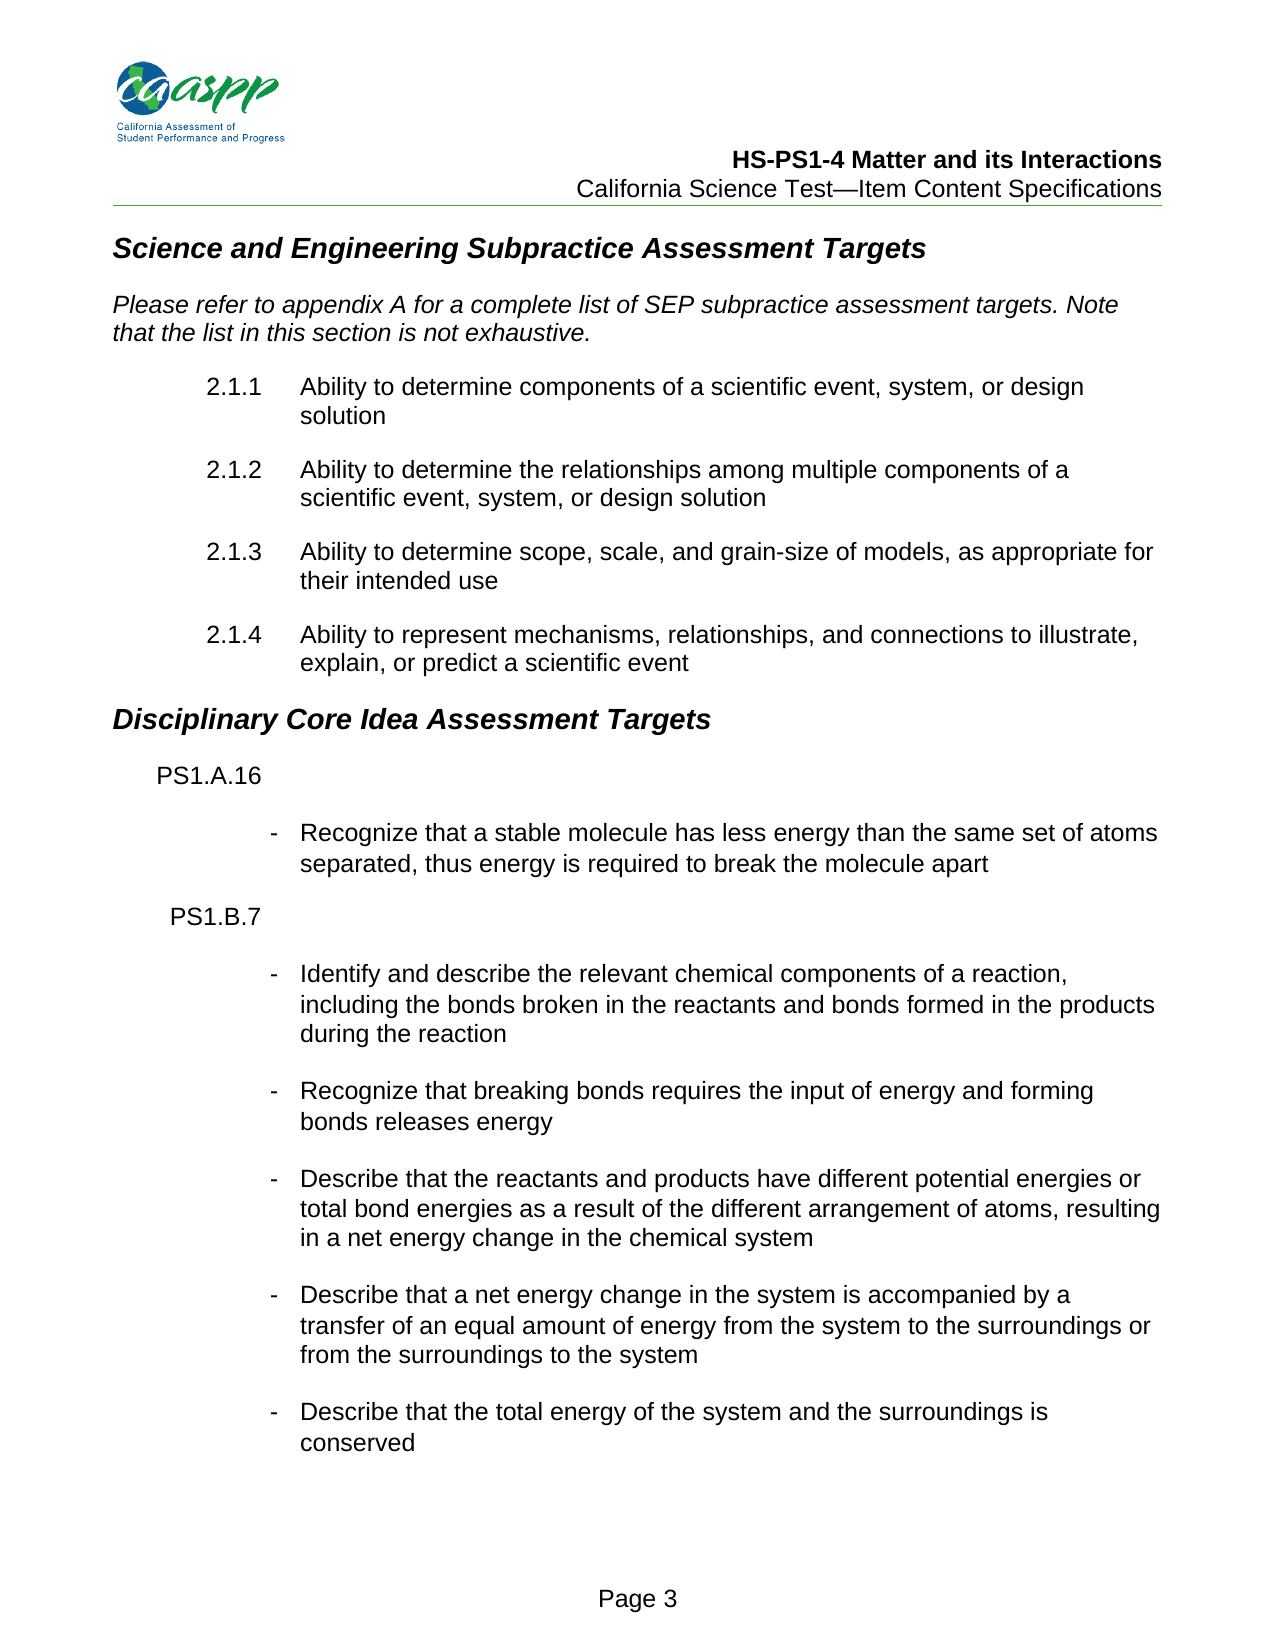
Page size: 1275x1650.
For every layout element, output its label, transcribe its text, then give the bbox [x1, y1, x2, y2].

text Identify and describe the relevant chemical components of a reaction, including the bonds broken in the reactants and bonds formed in the products during the reaction [270, 956, 1162, 1048]
text 2.1.4 Ability to represent mechanisms, relationships, and connections to illustrate, explain, or predict a scientific event [206, 620, 1162, 677]
text 2.1.3 Ability to determine scope, scale, and grain-size of models, as appropriate for their intended use [206, 537, 1162, 595]
subtitle PS1.A.16 [156, 761, 1162, 789]
text Please refer to appendix A for a complete list of SEP subpractice assessment targets. Note that the list in this section is not exhaustive. [112, 290, 1162, 347]
text Describe that the reactants and products have different potential energies or total bond energies as a result of the different arrangement of atoms, resulting in a net energy change in the chemical system [270, 1160, 1162, 1252]
text 2.1.2 Ability to determine the relationships among multiple components of a scientific event, system, or design solution [206, 455, 1162, 512]
subtitle Disciplinary Core Idea Assessment Targets [112, 702, 1162, 736]
subtitle Science and Engineering Subpractice Assessment Targets [112, 231, 1162, 265]
subtitle PS1.B.7 [169, 902, 1162, 931]
picture [112, 60, 287, 146]
text 2.1.1 Ability to determine components of a scientific event, system, or design solution [206, 372, 1162, 430]
text Describe that a net energy change in the system is accompanied by a transfer of an equal amount of energy from the system to the surroundings or from the surroundings to the system [270, 1277, 1162, 1368]
text Describe that the total energy of the system and the surroundings is conserved [270, 1393, 1162, 1456]
text Recognize that breaking bonds requires the input of energy and forming bonds releases energy [270, 1073, 1162, 1135]
text Recognize that a stable molecule has less energy than the same set of atoms separated, thus energy is required to break the molecule apart [270, 814, 1162, 877]
